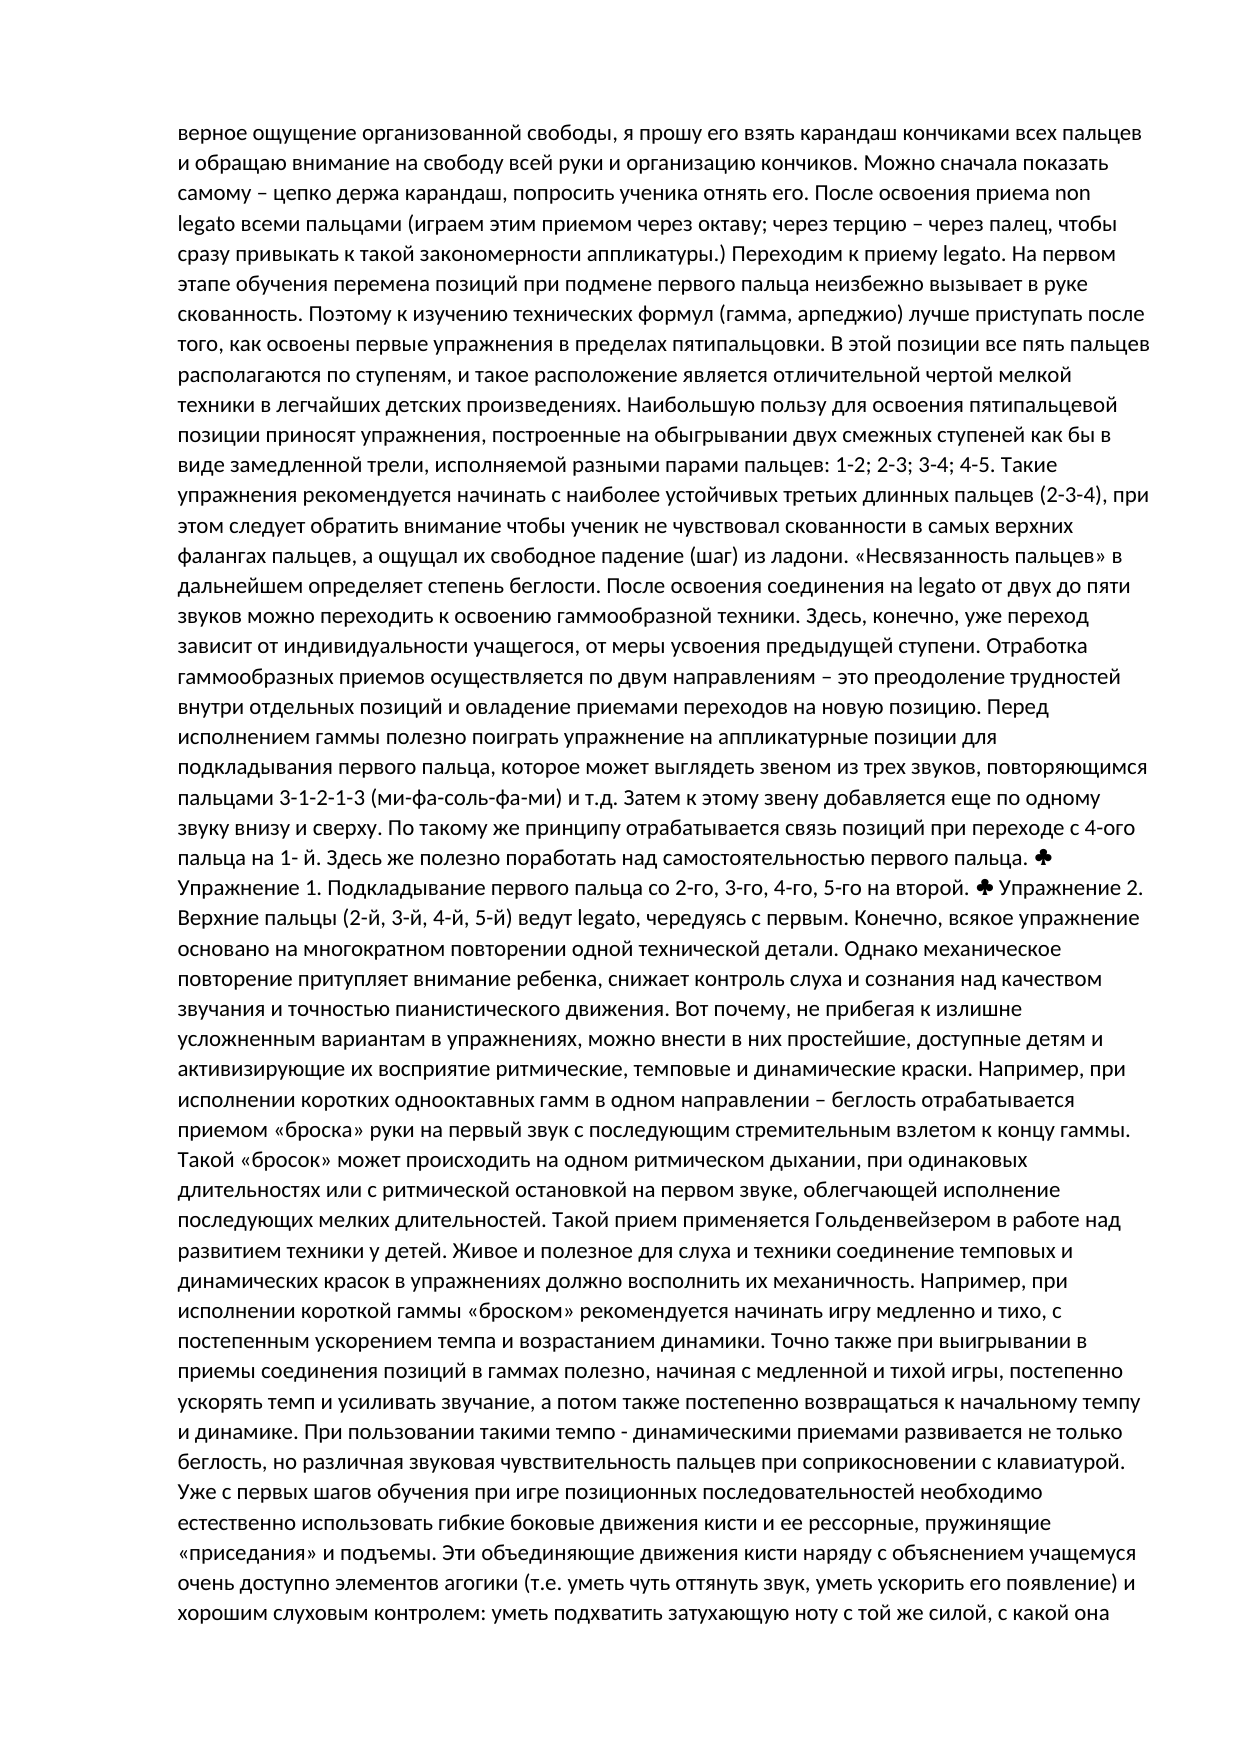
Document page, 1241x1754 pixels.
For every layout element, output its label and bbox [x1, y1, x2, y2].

text [177, 118, 1152, 1626]
